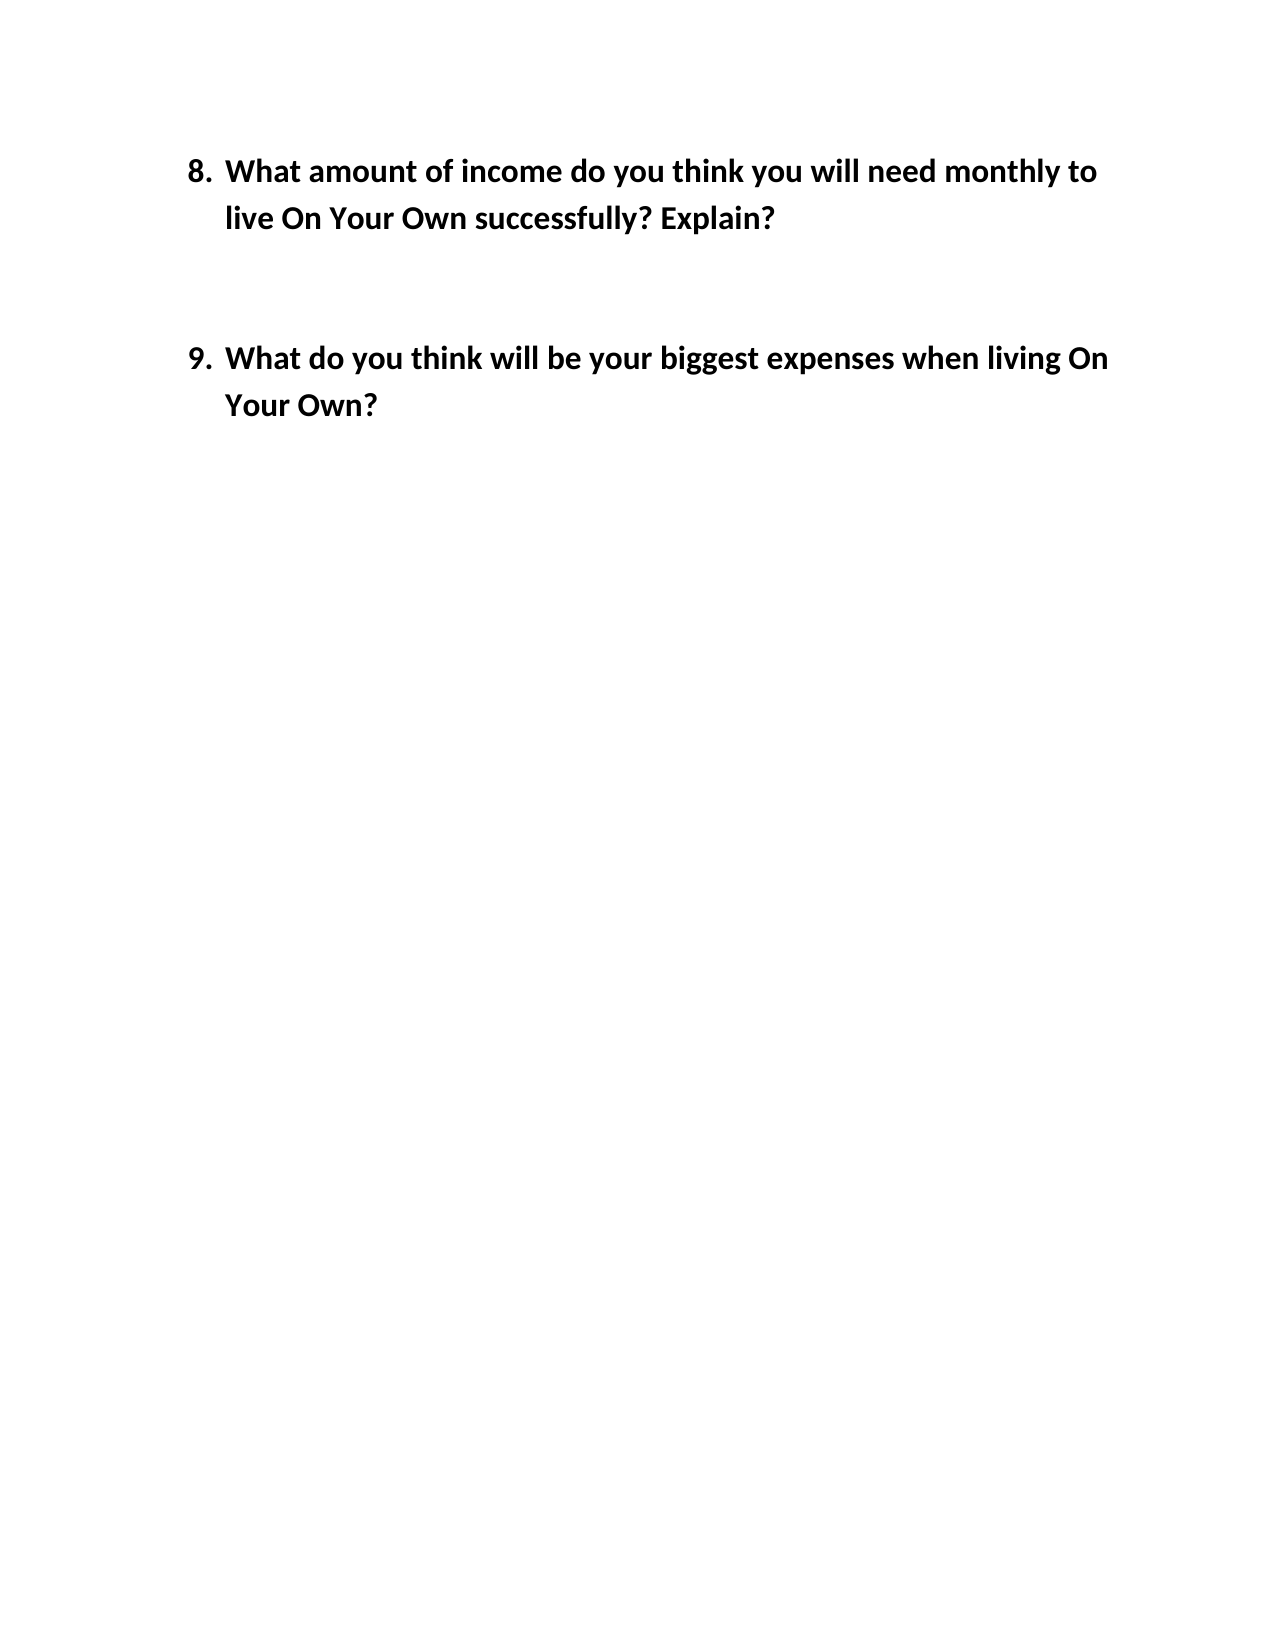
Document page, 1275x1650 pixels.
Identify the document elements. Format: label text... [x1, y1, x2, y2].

list What do you think will be your biggest expenses when living On Your Own? [187, 337, 1125, 424]
list What amount of income do you think you will need monthly to live On Your Own successfully? Explain? [187, 150, 1125, 237]
